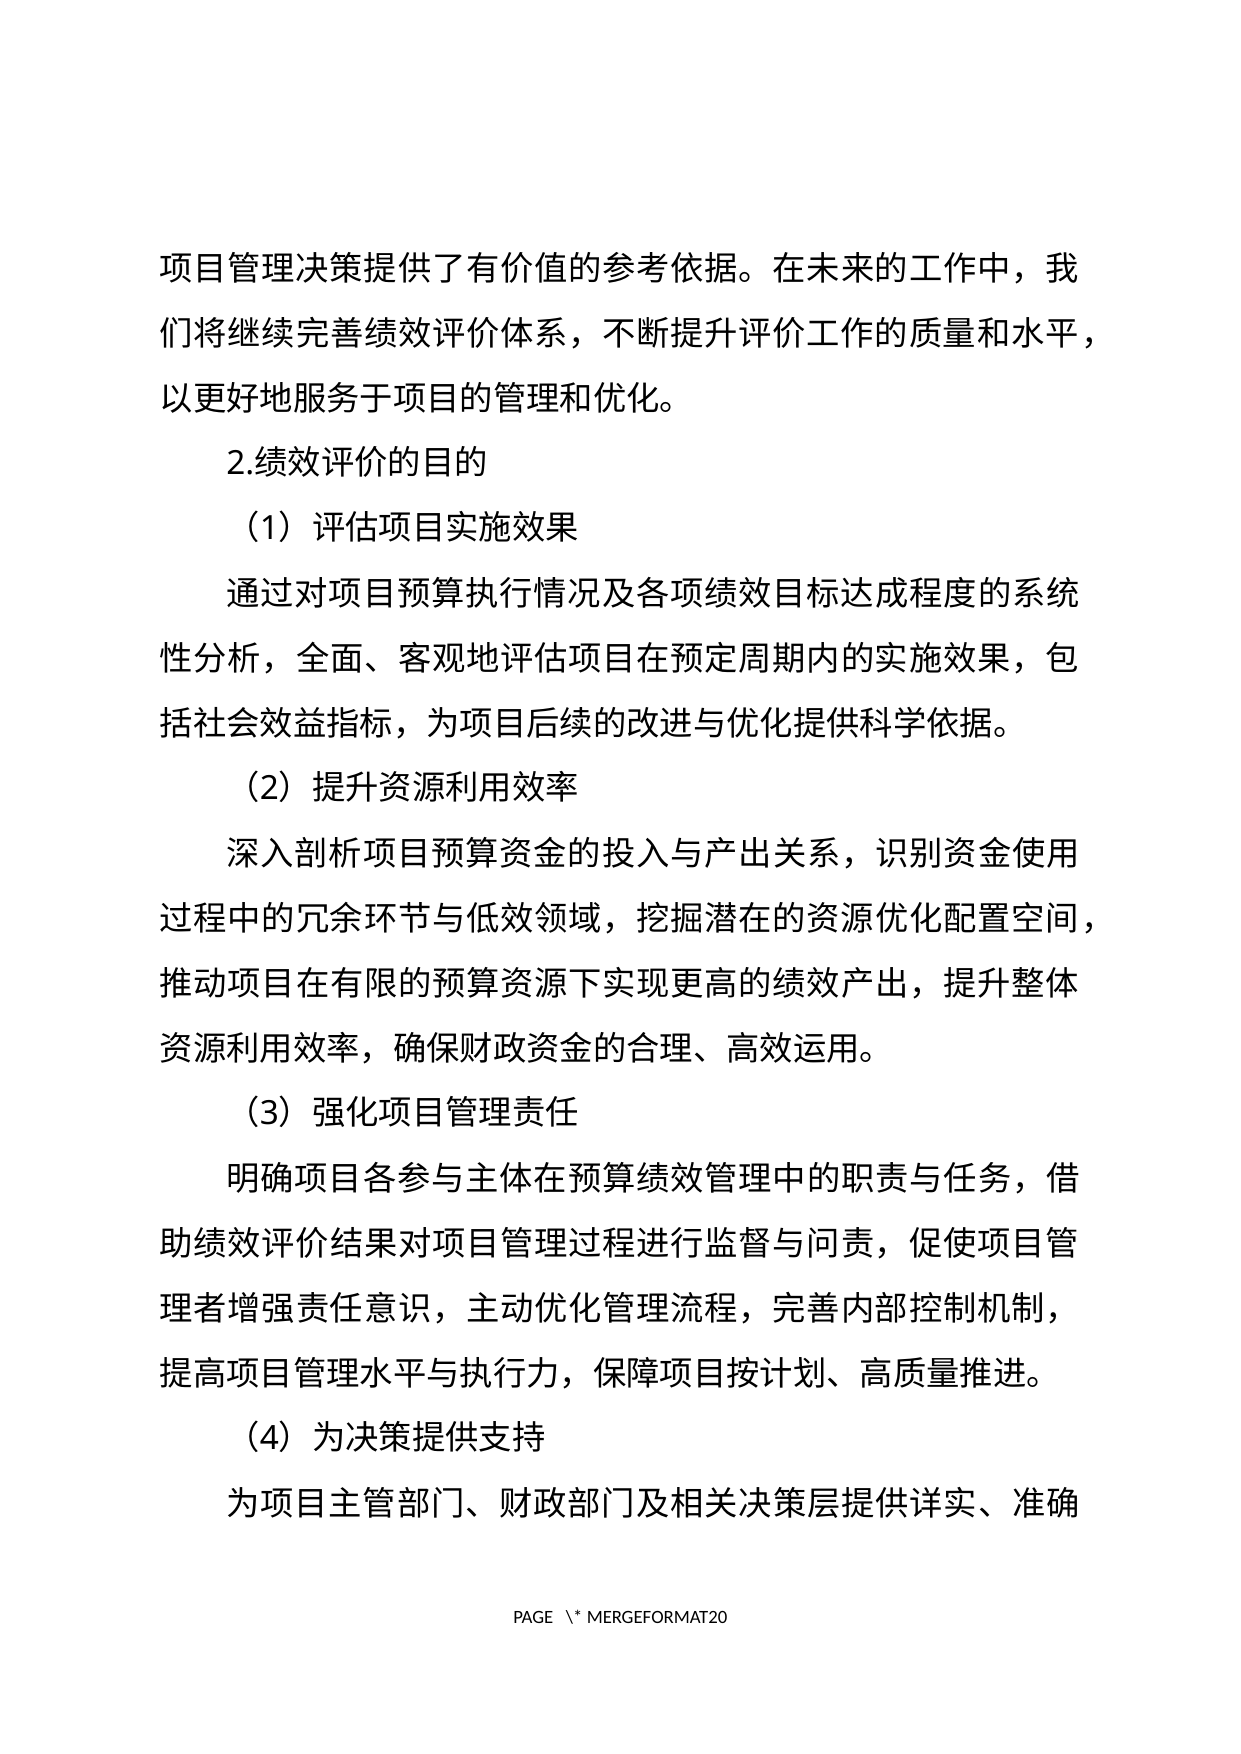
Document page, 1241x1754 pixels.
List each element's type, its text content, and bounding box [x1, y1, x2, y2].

text 深入剖析项目预算资金的投入与产出关系，识别资金使用过程中的冗余环节与低效领域，挖掘潜在的资源优化配置空间，推动项目在有限的预算资源下实现更高的绩效产出，提升整体资源利用效率，确保财政资金的合理、高效运用。 [159, 818, 1081, 1078]
text （3）强化项目管理责任 [159, 1078, 1081, 1143]
text 明确项目各参与主体在预算绩效管理中的职责与任务，借助绩效评价结果对项目管理过程进行监督与问责，促使项目管理者增强责任意识，主动优化管理流程，完善内部控制机制，提高项目管理水平与执行力，保障项目按计划、高质量推进。 [159, 1143, 1081, 1403]
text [159, 1468, 1081, 1533]
text 通过对项目预算执行情况及各项绩效目标达成程度的系统性分析，全面、客观地评估项目在预定周期内的实施效果，包括社会效益指标，为项目后续的改进与优化提供科学依据。 [159, 558, 1081, 753]
text （2）提升资源利用效率 [159, 753, 1081, 818]
text （4）为决策提供支持 [159, 1403, 1081, 1468]
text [159, 233, 1081, 428]
text 2.绩效评价的目的 [159, 428, 1081, 493]
text （1）评估项目实施效果 [159, 493, 1081, 558]
